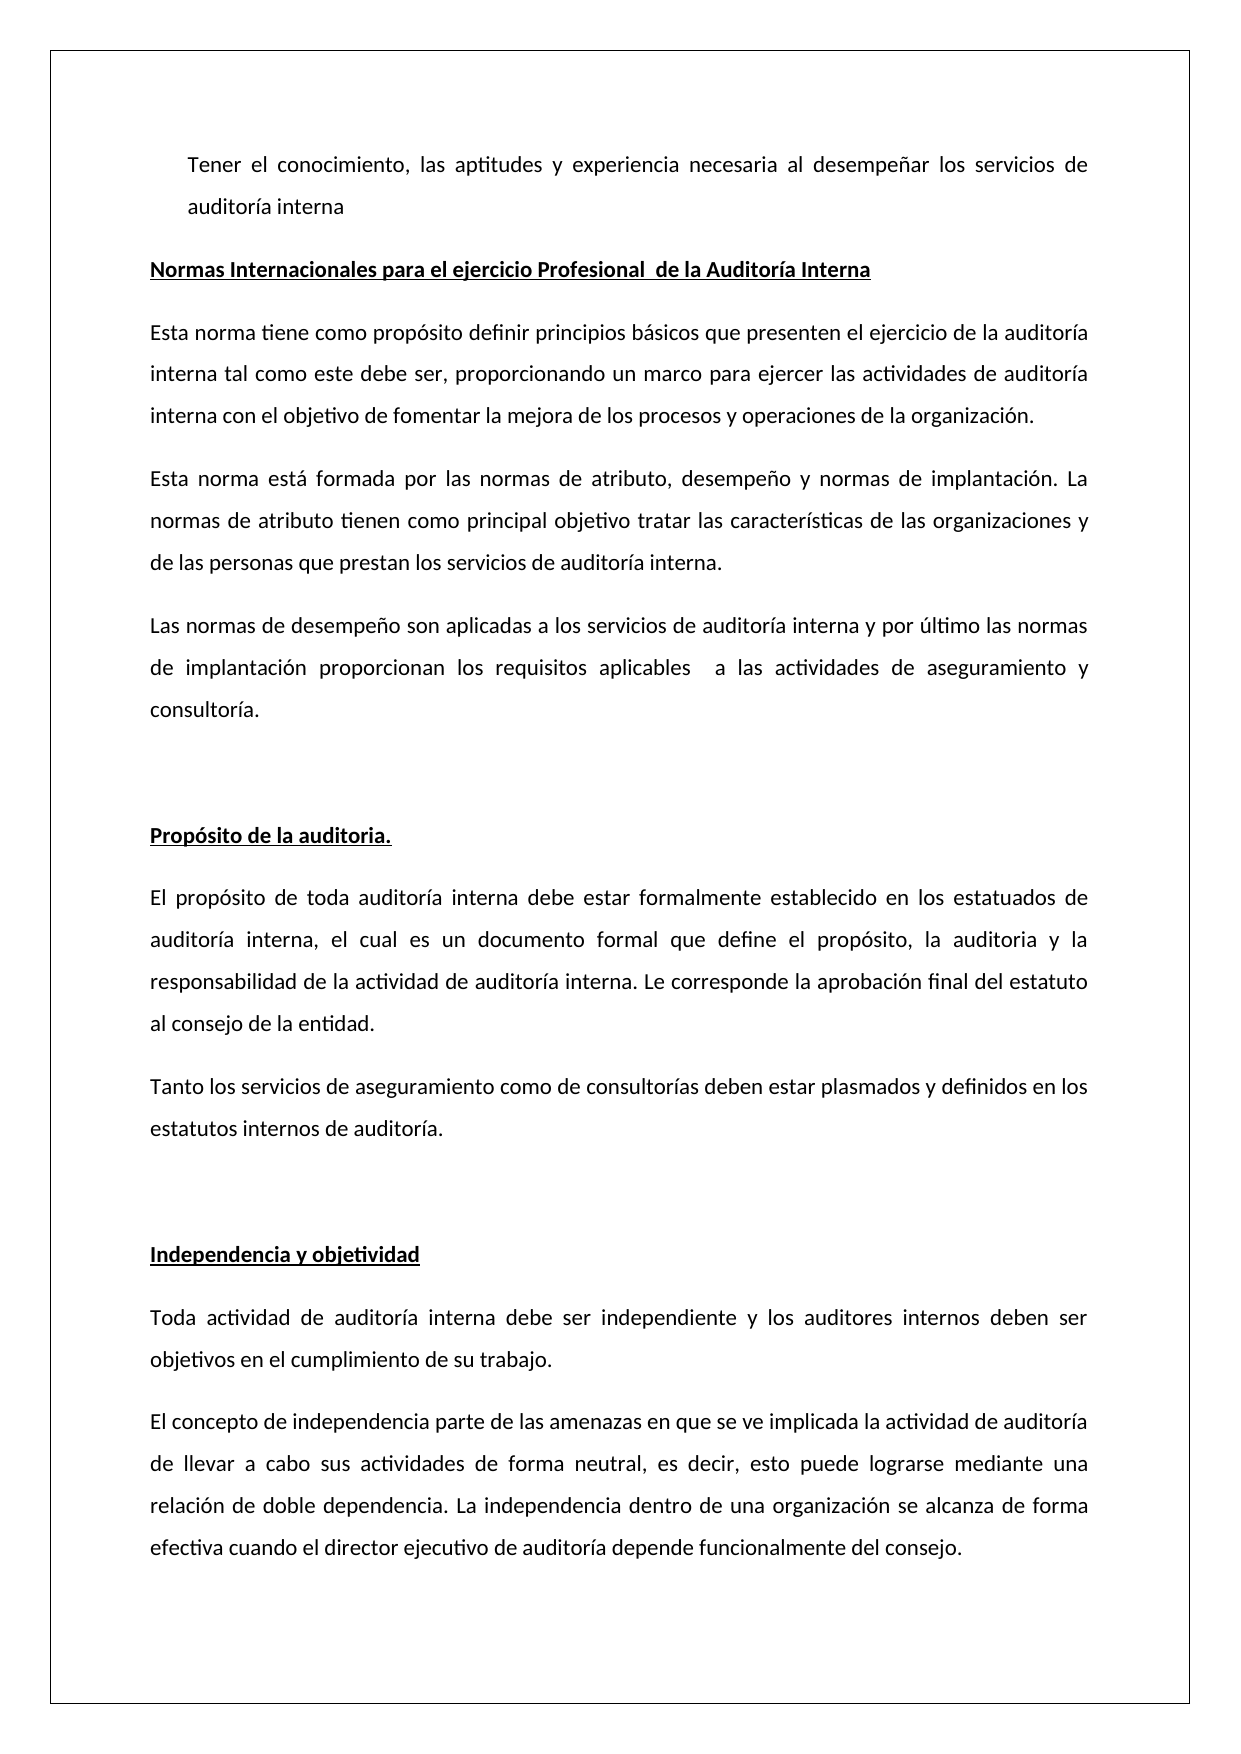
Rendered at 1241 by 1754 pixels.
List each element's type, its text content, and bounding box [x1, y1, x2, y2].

text Independencia y objetividad [150, 1240, 1090, 1268]
text Las normas de desempeño son aplicadas a los servicios de auditoría interna y por último las normas de implantación proporcionan los requisitos aplicables a las actividades de aseguramiento y consultoría. [150, 611, 1090, 723]
text Esta norma tiene como propósito definir principios básicos que presenten el ejercicio de la auditoría interna tal como este debe ser, proporcionando un marco para ejercer las actividades de auditoría interna con el objetivo de fomentar la mejora de los procesos y operaciones de la organización. [150, 318, 1090, 429]
text Normas Internacionales para el ejercicio Profesional de la Auditoría Interna [150, 255, 1090, 283]
text Toda actividad de auditoría interna debe ser independiente y los auditores internos deben ser objetivos en el cumplimiento de su trabajo. [150, 1303, 1090, 1373]
text Esta norma está formada por las normas de atributo, desempeño y normas de implantación. La normas de atributo tienen como principal objetivo tratar las características de las organizaciones y de las personas que prestan los servicios de auditoría interna. [150, 464, 1090, 576]
text El concepto de independencia parte de las amenazas en que se ve implicada la actividad de auditoría de llevar a cabo sus actividades de forma neutral, es decir, esto puede lograrse mediante una relación de doble dependencia. La independencia dentro de una organización se alcanza de forma efectiva cuando el director ejecutivo de auditoría depende funcionalmente del consejo. [150, 1407, 1090, 1561]
text Propósito de la auditoria. [150, 821, 1090, 849]
text Tener el conocimiento, las aptitudes y experiencia necesaria al desempeñar los servicios de auditoría interna [187, 150, 1090, 220]
text Tanto los servicios de aseguramiento como de consultorías deben estar plasmados y definidos en los estatutos internos de auditoría. [150, 1072, 1090, 1142]
text El propósito de toda auditoría interna debe estar formalmente establecido en los estatuados de auditoría interna, el cual es un documento formal que define el propósito, la auditoria y la responsabilidad de la actividad de auditoría interna. Le corresponde la aprobación final del estatuto al consejo de la entidad. [150, 883, 1090, 1037]
